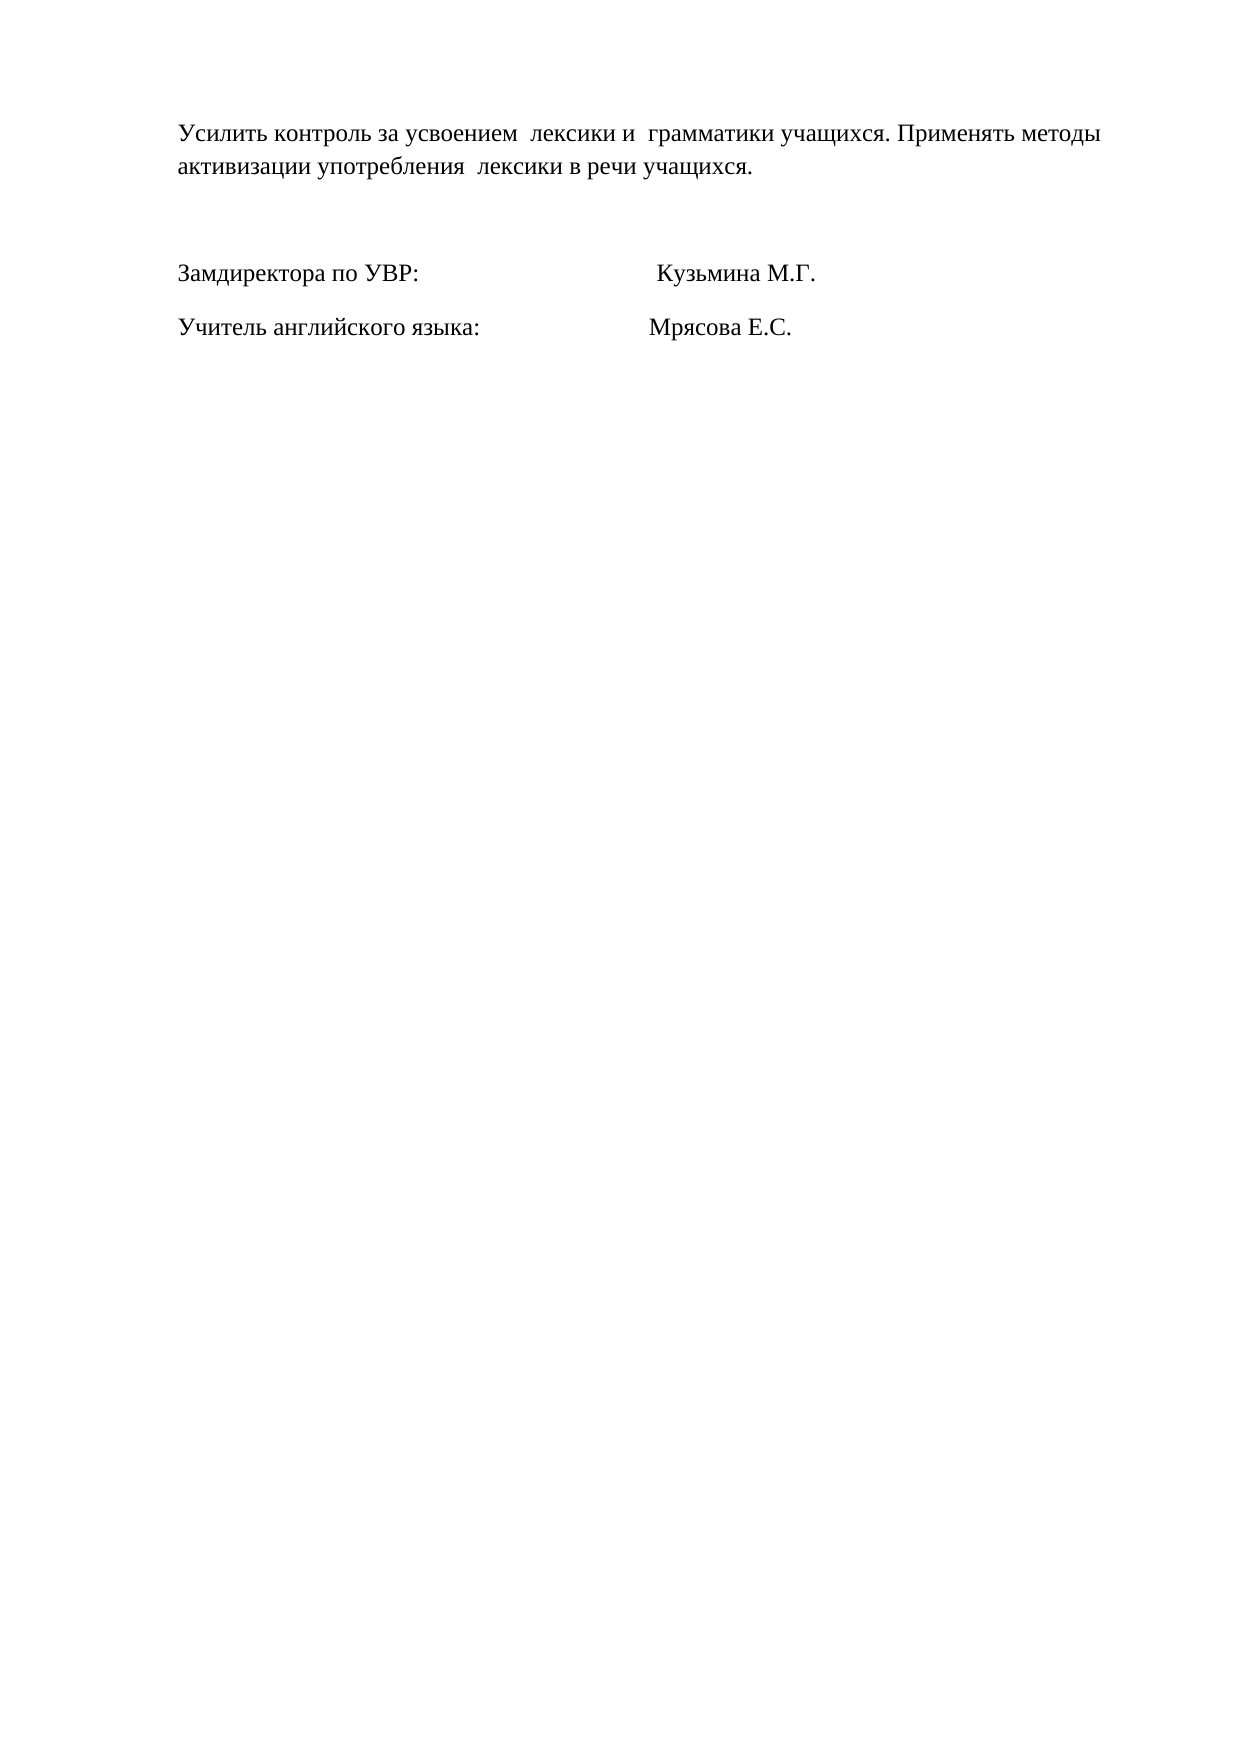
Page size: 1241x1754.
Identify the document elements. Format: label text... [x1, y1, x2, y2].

text Замдиректора по УВР: Кузьмина М.Г. [177, 258, 1152, 287]
text Усилить контроль за усвоением лексики и грамматики учащихся. Применять методы активизации употребления лексики в речи учащихся. [177, 118, 1152, 180]
text Учитель английского языка: Мрясова Е.С. [177, 312, 1152, 341]
